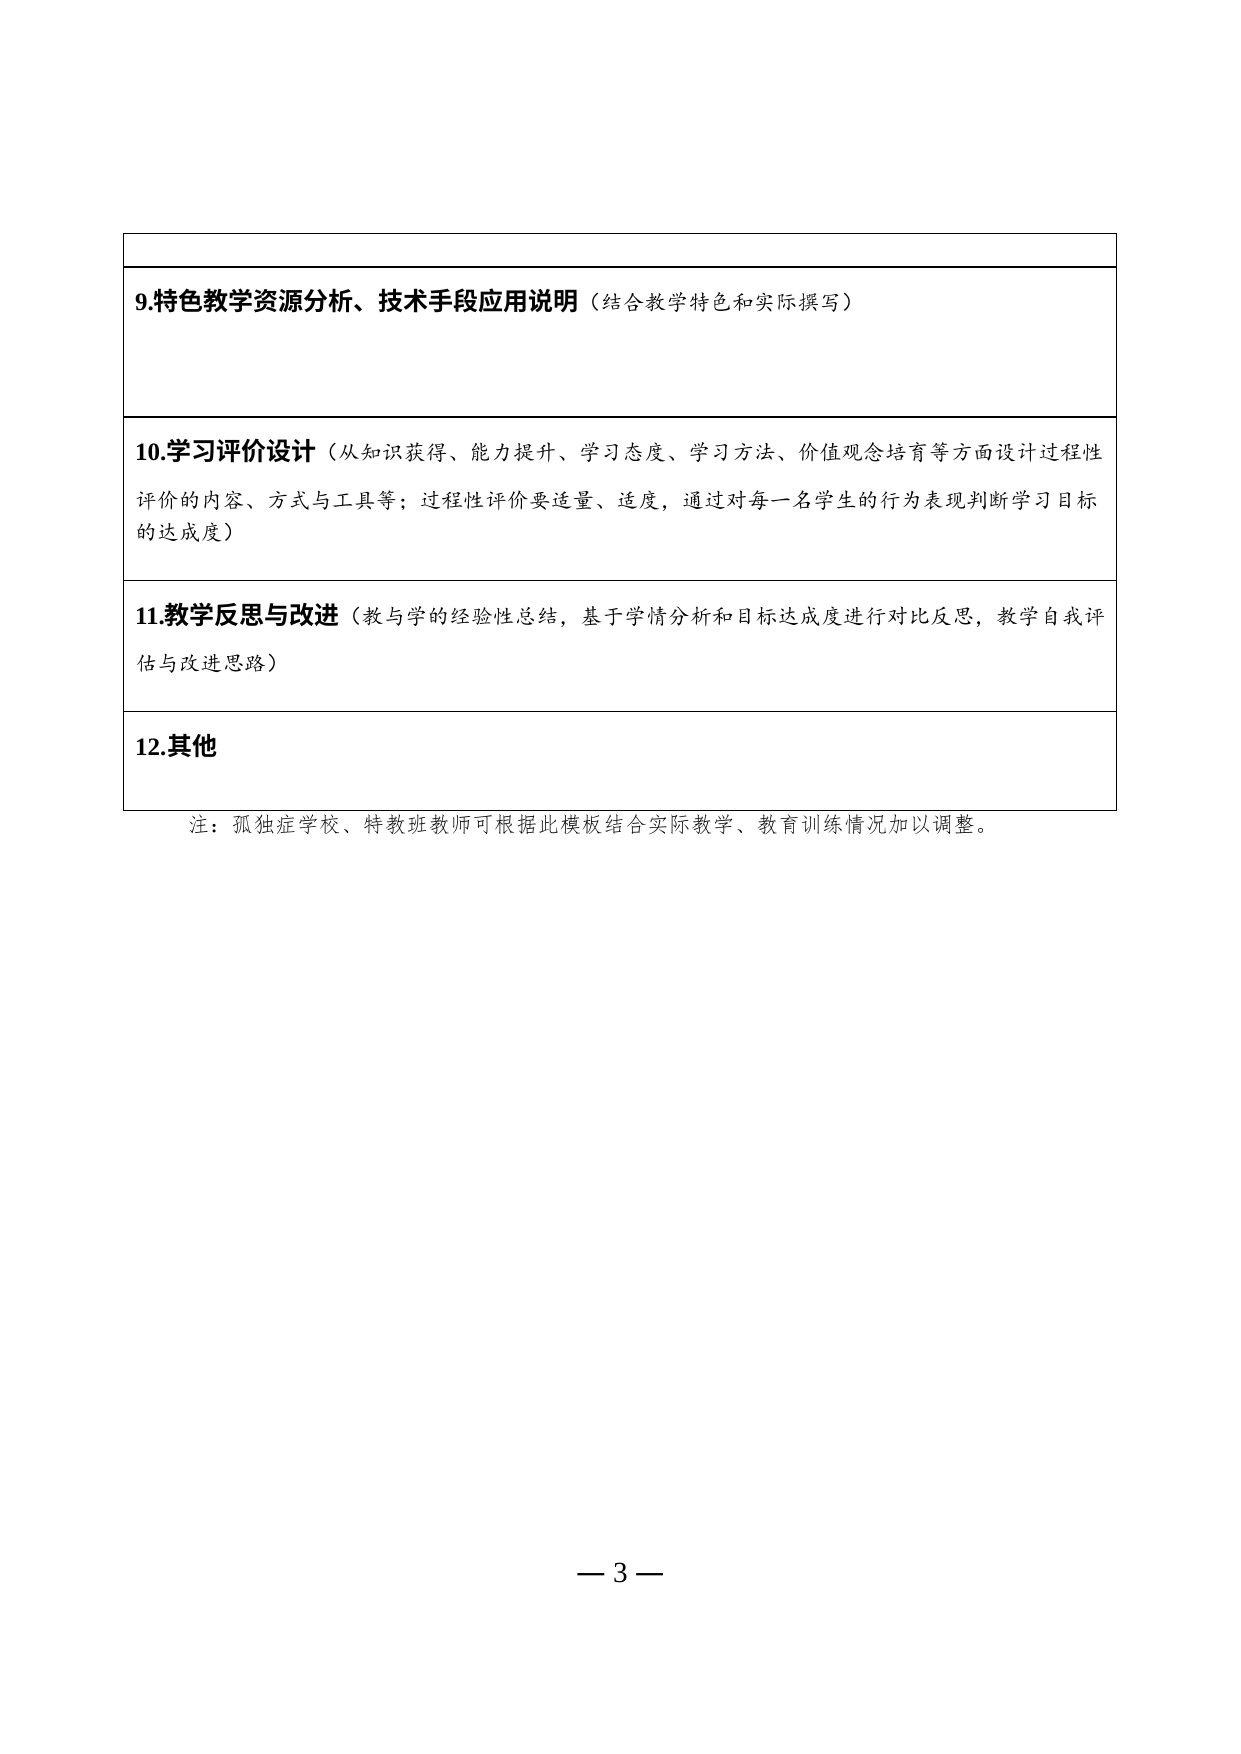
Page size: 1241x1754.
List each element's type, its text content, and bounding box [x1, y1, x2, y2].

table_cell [124, 234, 1116, 266]
table_cell 11.教学反思与改进（教与学的经验性总结，基于学情分析和目标达成度进行对比反思，教学自我评估与改进思路） [124, 581, 1116, 711]
table_cell 其他 [124, 712, 1116, 809]
text 注：孤独症学校、特教班教师可根据此模板结合实际教学、教育训练情况加以调整。 [187, 811, 1053, 836]
table_cell 10.学习评价设计（从知识获得、能力提升、学习态度、学习方法、价值观念培育等方面设计过程性评价的内容、方式与工具等；过程性评价要适量、适度，通过对每一名学生的行为表现判断学习目标的达成度） [124, 418, 1116, 580]
table_cell 9.特色教学资源分析、技术手段应用说明（结合教学特色和实际撰写） [124, 268, 1116, 416]
